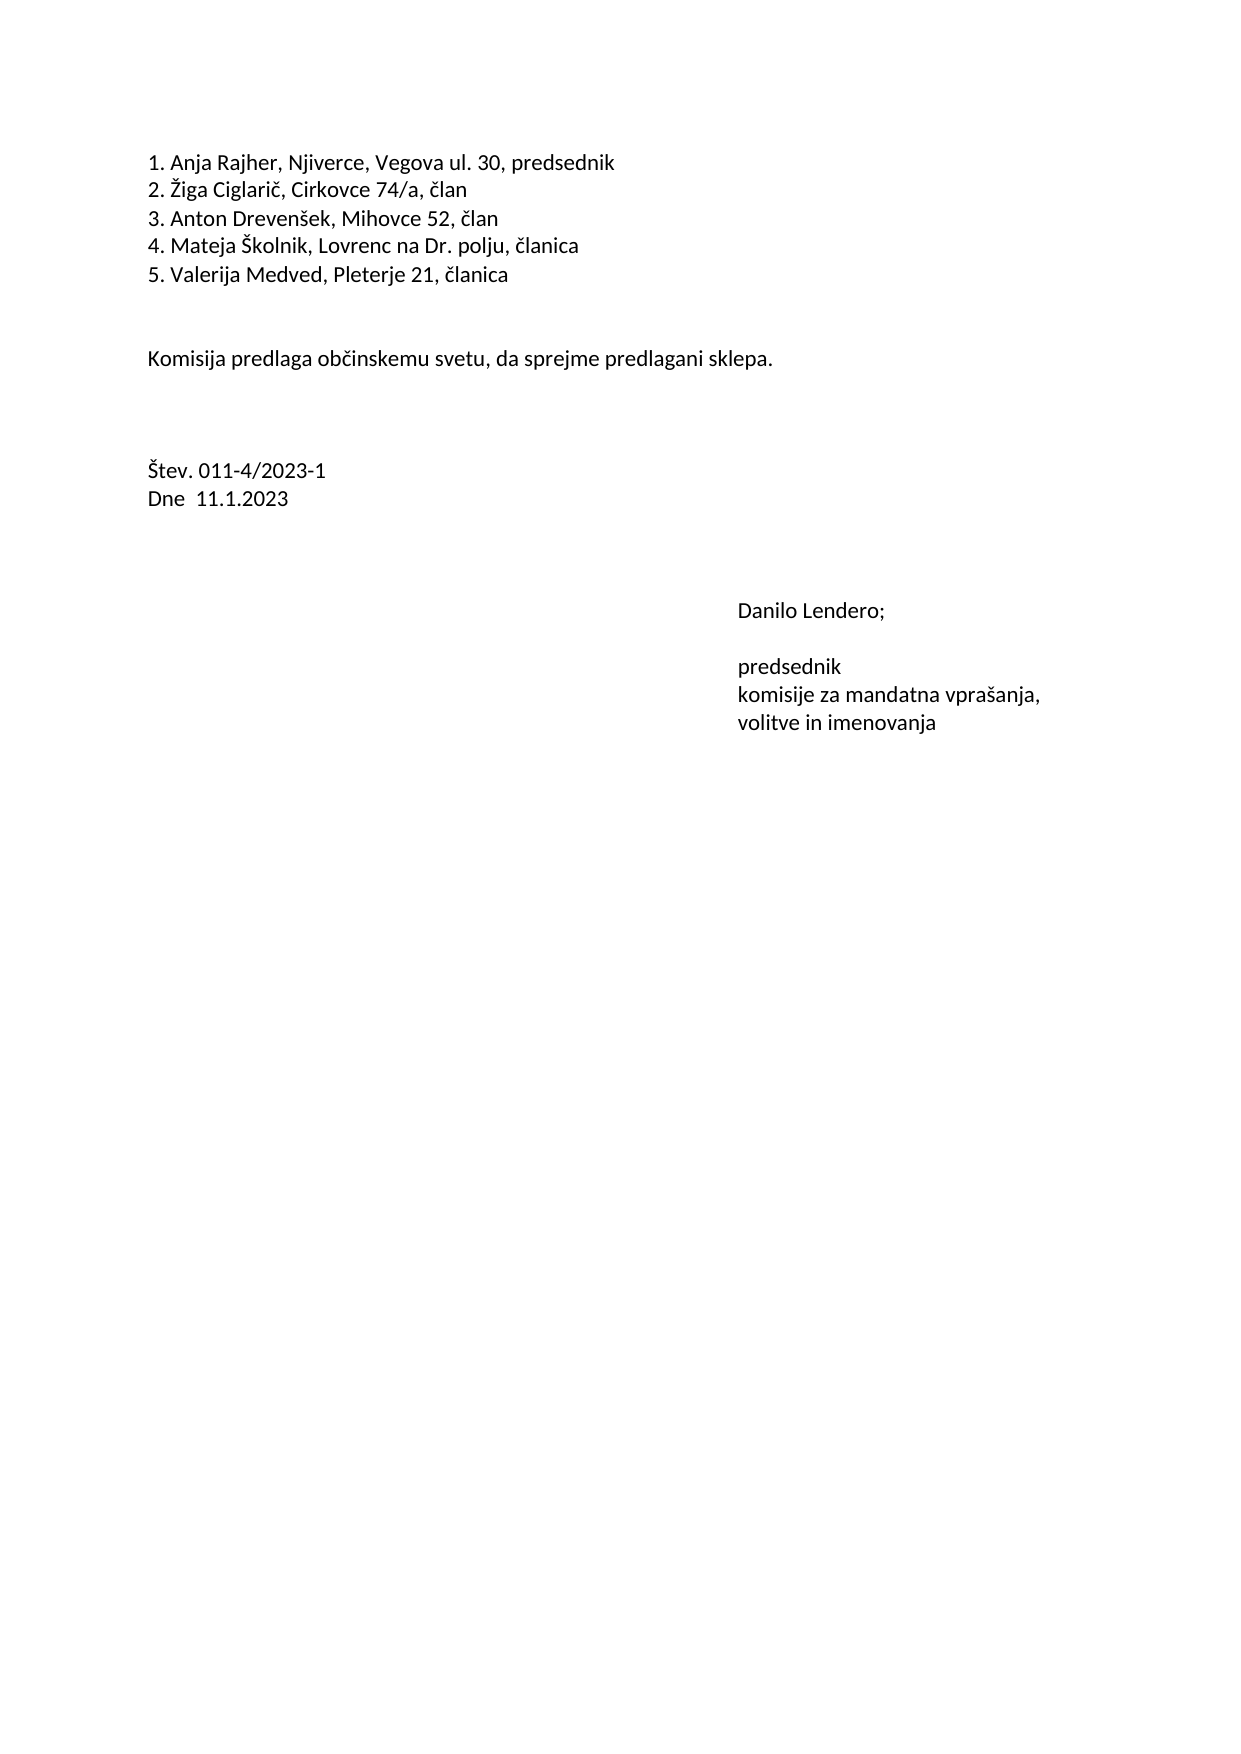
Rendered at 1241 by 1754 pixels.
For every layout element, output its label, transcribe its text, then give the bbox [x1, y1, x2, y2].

text 3. Anton Drevenšek, Mihovce 52, član [148, 204, 1093, 232]
text predsednik [148, 652, 1093, 680]
text 5. Valerija Medved, Pleterje 21, članica [148, 260, 1093, 288]
text Komisija predlaga občinskemu svetu, da sprejme predlagani sklepa. [148, 344, 1093, 372]
text Danilo Lendero; [148, 596, 1093, 624]
text Dne 11.1.2023 [148, 484, 1093, 512]
text Štev. 011-4/2023-1 [148, 456, 1093, 484]
text 2. Žiga Ciglarič, Cirkovce 74/a, član [148, 176, 1093, 204]
text 1. Anja Rajher, Njiverce, Vegova ul. 30, predsednik [148, 148, 1093, 176]
text volitve in imenovanja [148, 708, 1093, 736]
text komisije za mandatna vprašanja, [148, 680, 1093, 708]
text 4. Mateja Školnik, Lovrenc na Dr. polju, članica [148, 232, 1093, 260]
